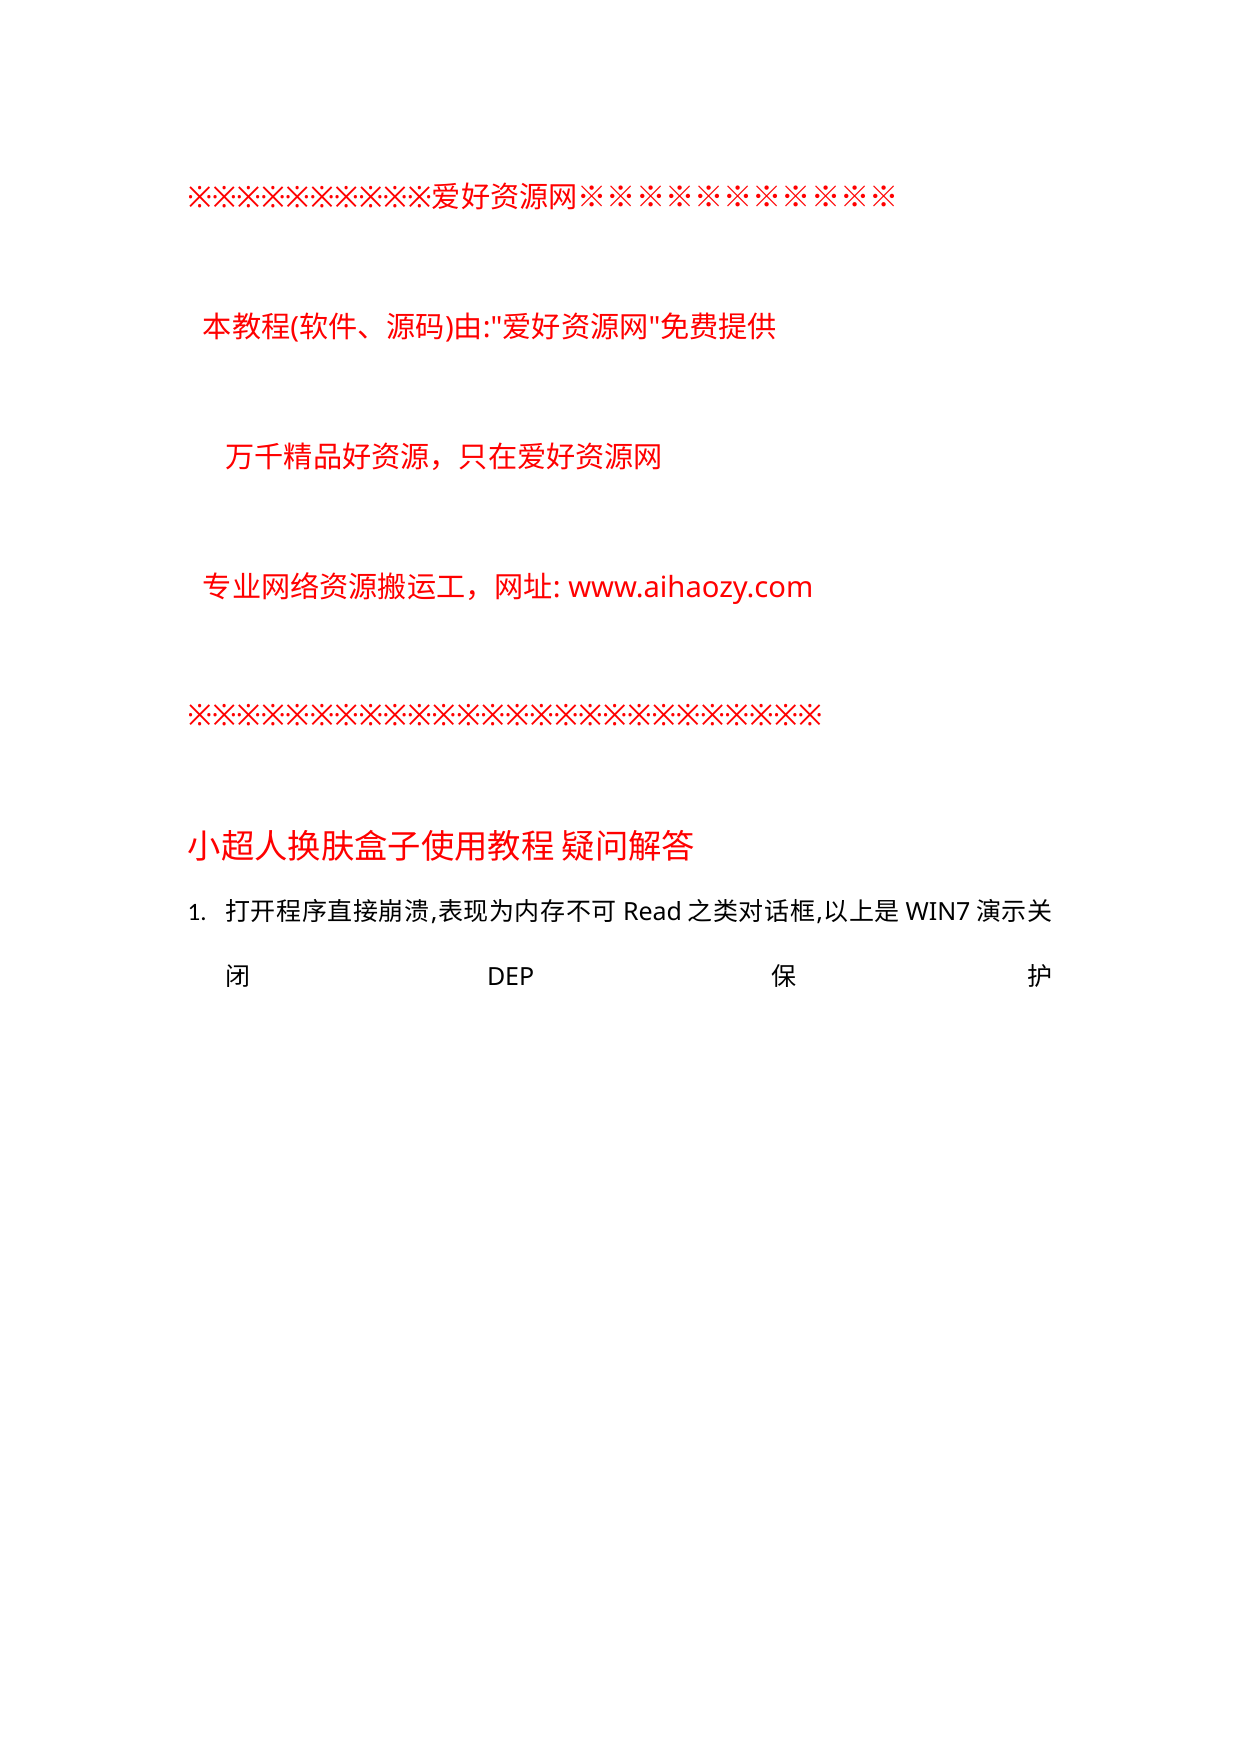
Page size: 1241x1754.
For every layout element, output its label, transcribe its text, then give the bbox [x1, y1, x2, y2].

text 小超人换肤盒子使用教程 疑问解答 [187, 812, 1053, 877]
list 打开程序直接崩溃,表现为内存不可Read之类对话框,以上是WIN7演示关闭DEP保护 [187, 877, 1053, 1007]
text ※※※※※※※※※※爱好资源网※※※※※※※※※※※ [187, 162, 1053, 227]
text 本教程(软件、源码)由:"爱好资源网"免费提供 [187, 292, 1053, 357]
text ※※※※※※※※※※※※※※※※※※※※※※※※※※ [187, 682, 1053, 747]
text 万千精品好资源，只在爱好资源网 [187, 422, 1053, 487]
text 专业网络资源搬运工，网址: www.aihaozy.com [187, 552, 1053, 617]
